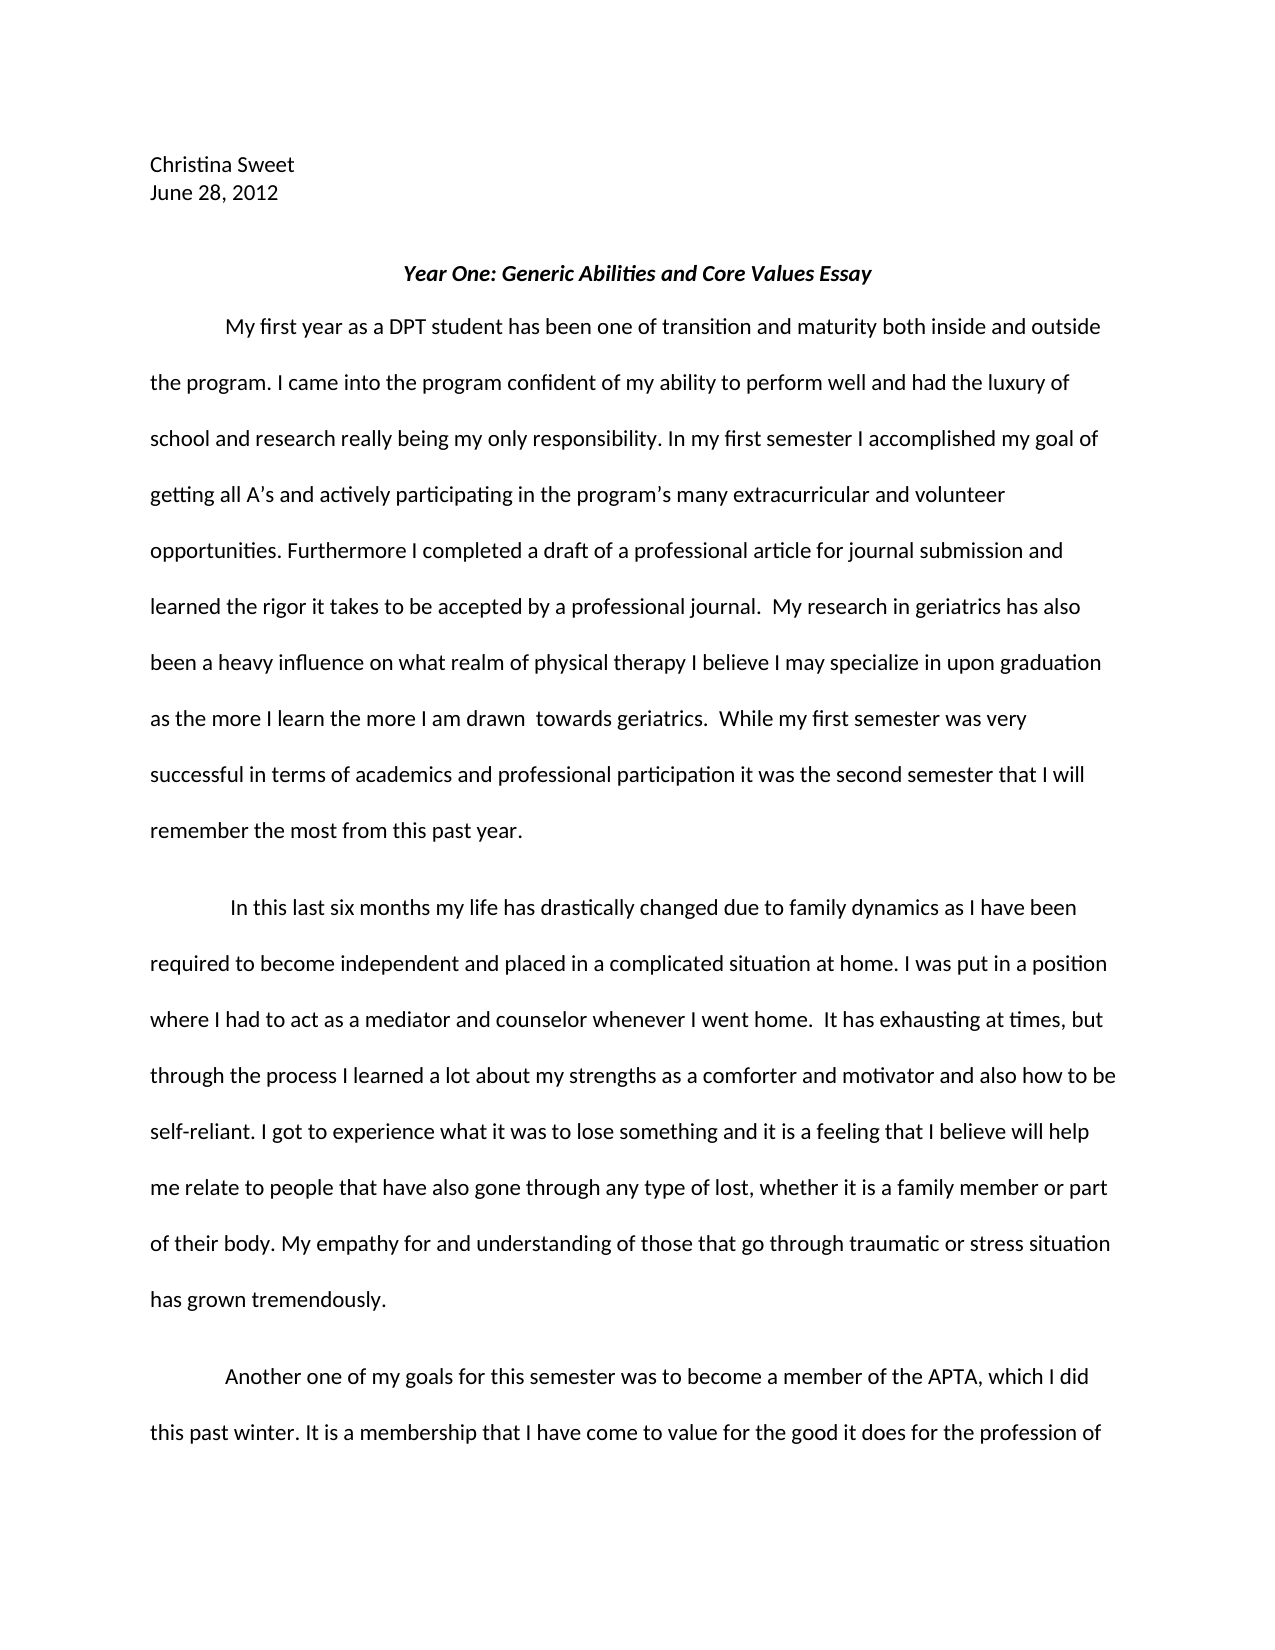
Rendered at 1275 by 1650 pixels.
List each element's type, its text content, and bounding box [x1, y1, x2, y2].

text Christina Sweet [150, 150, 1125, 178]
text My first year as a DPT student has been one of transition and maturity both inside and outside the program. I came into the program confident of my ability to perform well and had the luxury of school and research really being my only responsibility. In my first semester I accomplished my goal of getting all A’s and actively participating in the program’s many extracurricular and volunteer opportunities. Furthermore I completed a draft of a professional article for journal submission and learned the rigor it takes to be accepted by a professional journal. My research in geriatrics has also been a heavy influence on what realm of physical therapy I believe I may specialize in upon graduation as the more I learn the more I am drawn towards geriatrics. While my first semester was very successful in terms of academics and professional participation it was the second semester that I will remember the most from this past year. [150, 312, 1125, 844]
text Year One: Generic Abilities and Core Values Essay [150, 259, 1125, 287]
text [150, 1362, 1125, 1447]
text June 28, 2012 [150, 178, 1125, 206]
text In this last six months my life has drastically changed due to family dynamics as I have been required to become independent and placed in a complicated situation at home. I was put in a position where I had to act as a mediator and counselor whenever I went home. It has exhausting at times, but through the process I learned a lot about my strengths as a comforter and motivator and also how to be self-reliant. I got to experience what it was to lose something and it is a feeling that I believe will help me relate to people that have also gone through any type of lost, whether it is a family member or part of their body. My empathy for and understanding of those that go through traumatic or stress situation has grown tremendously. [150, 893, 1125, 1314]
